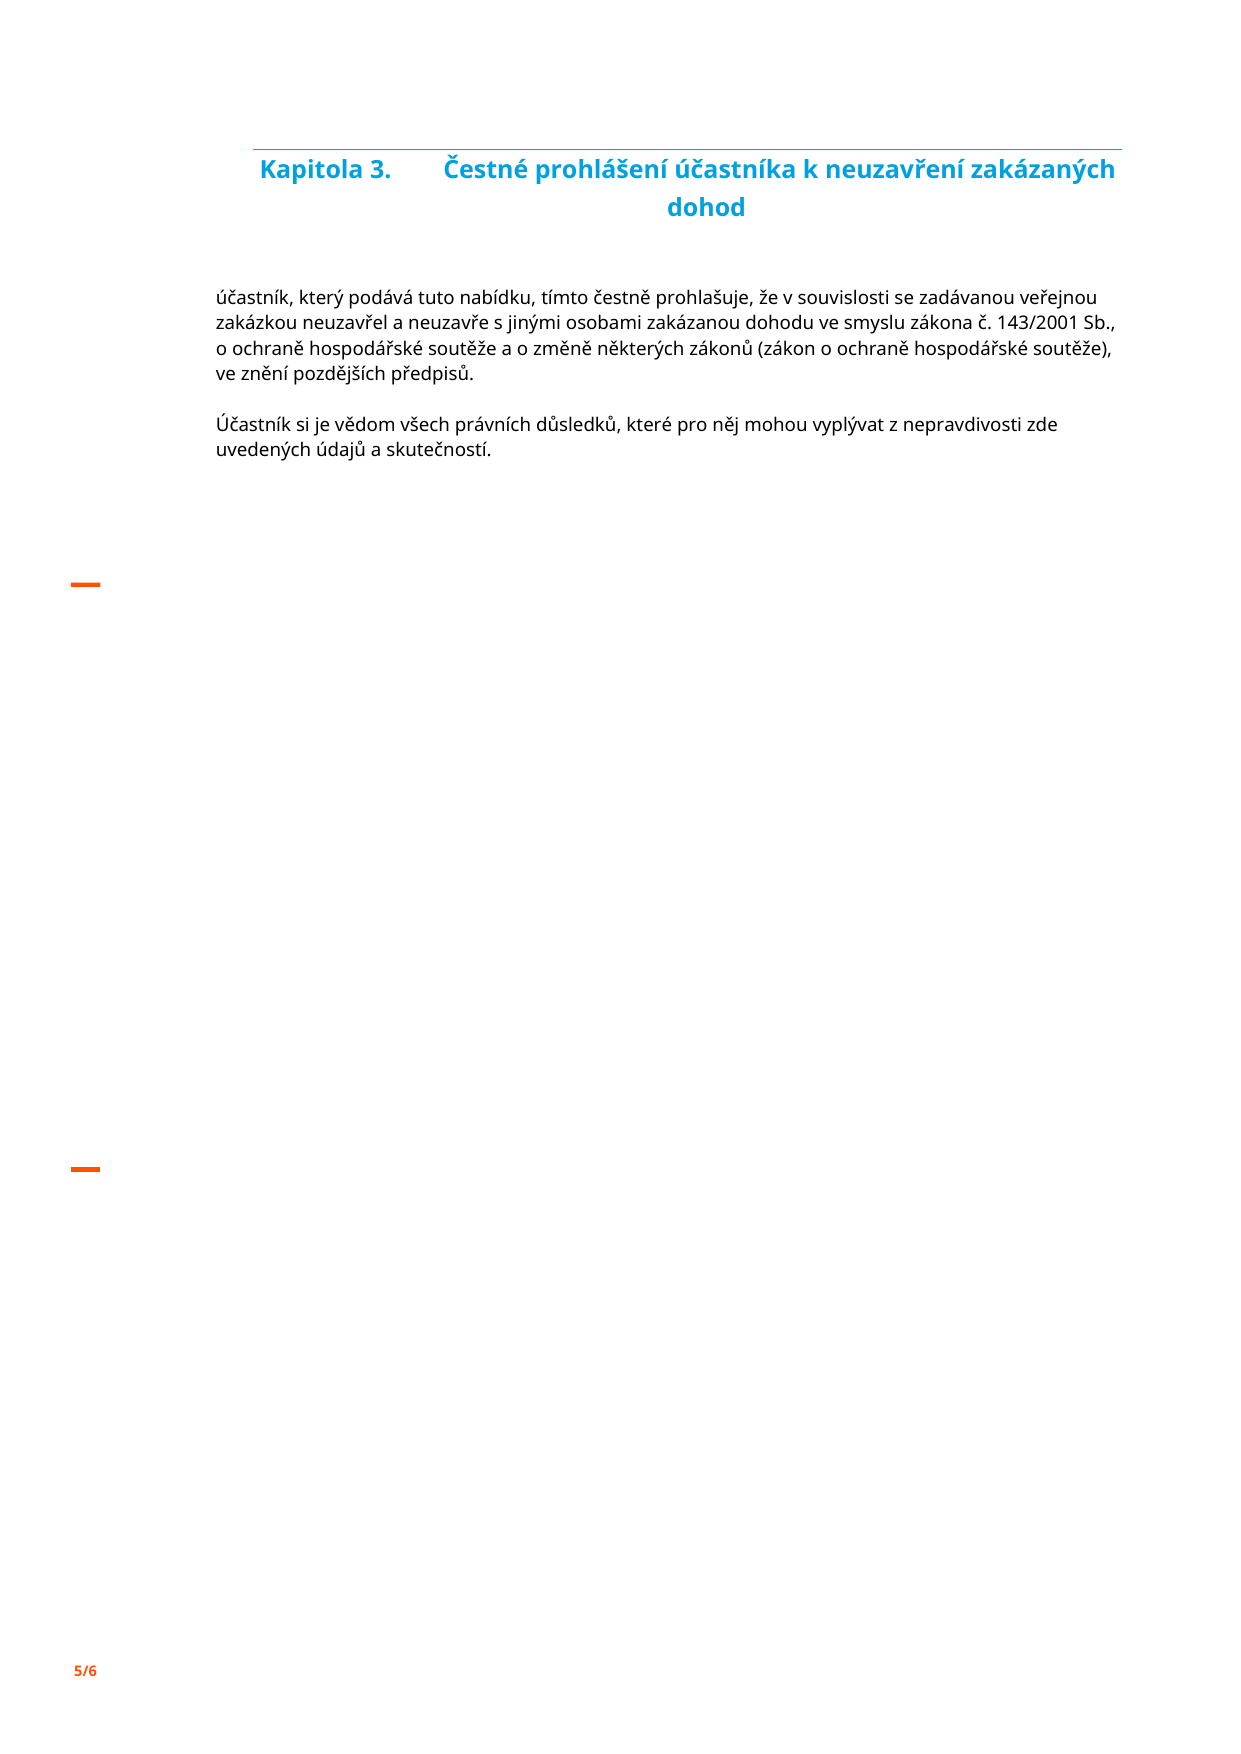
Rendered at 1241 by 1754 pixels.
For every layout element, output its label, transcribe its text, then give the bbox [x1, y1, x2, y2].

text Účastník si je vědom všech právních důsledků, které pro něj mohou vyplývat z nepravdivosti zde uvedených údajů a skutečností. [216, 411, 1122, 462]
subtitle Čestné prohlášení účastníka k neuzavření zakázaných dohod [253, 150, 1122, 223]
text účastník, který podává tuto nabídku, tímto čestně prohlašuje, že v souvislosti se zadávanou veřejnou zakázkou neuzavřel a neuzavře s jinými osobami zakázanou dohodu ve smyslu zákona č. 143/2001 Sb., o ochraně hospodářské soutěže a o změně některých zákonů (zákon o ochraně hospodářské soutěže), ve znění pozdějších předpisů. [216, 284, 1122, 386]
